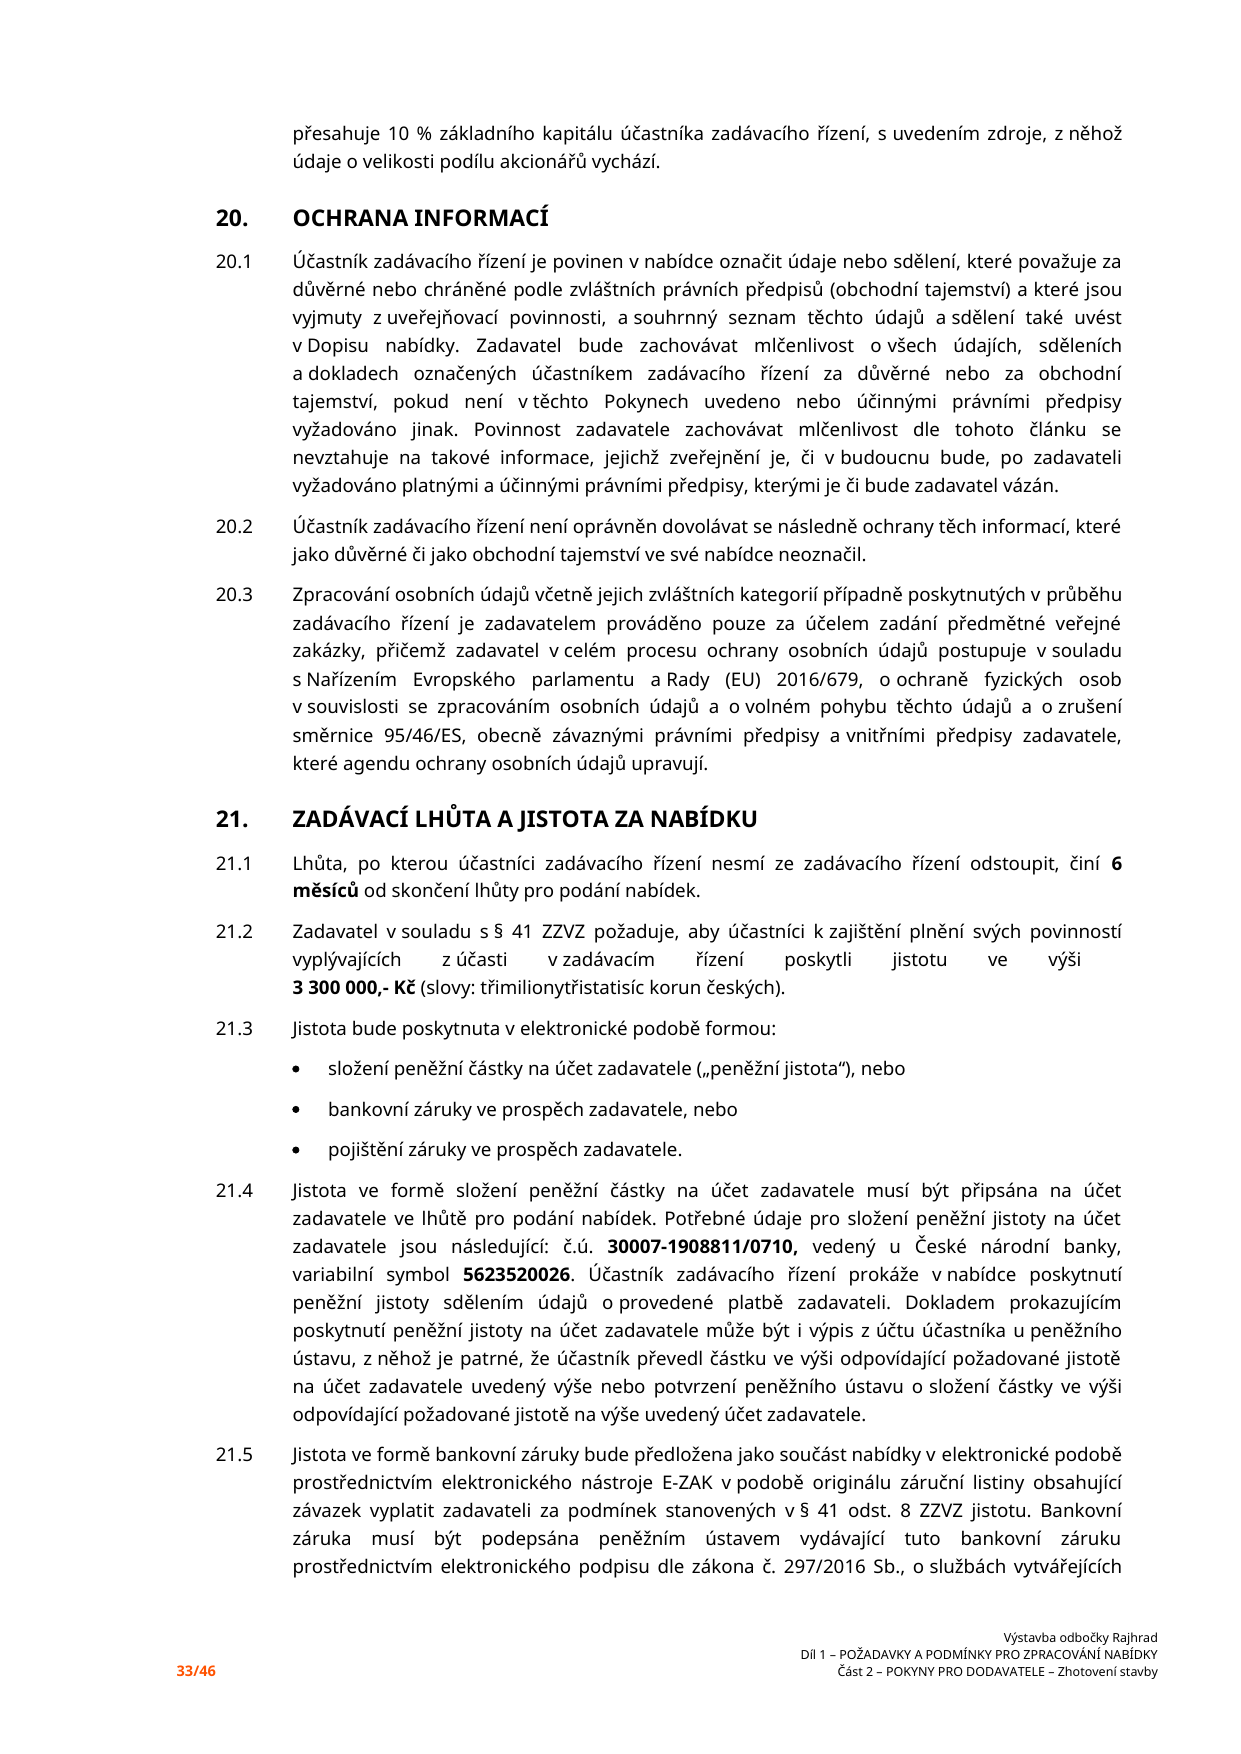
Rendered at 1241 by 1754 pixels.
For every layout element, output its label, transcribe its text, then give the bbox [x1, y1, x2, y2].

text pojištění záruky ve prospěch zadavatele. [292, 1136, 1122, 1162]
text Zpracování osobních údajů včetně jejich zvláštních kategorií případně poskytnutých v průběhu zadávacího řízení je zadavatelem prováděno pouze za účelem zadání předmětné veřejné zakázky, přičemž zadavatel v celém procesu ochrany osobních údajů postupuje v souladu s Nařízením Evropského parlamentu a Rady (EU) 2016/679, o ochraně fyzických osob v souvislosti se zpracováním osobních údajů a o volném pohybu těchto údajů a o zrušení směrnice 95/46/ES, obecně závaznými právními předpisy a vnitřními předpisy zadavatele, které agendu ochrany osobních údajů upravují. [216, 582, 1122, 775]
text Lhůta, po kterou účastníci zadávacího řízení nesmí ze zadávacího řízení odstoupit, činí 6 měsíců od skončení lhůty pro podání nabídek. [216, 850, 1122, 903]
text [216, 121, 1122, 174]
text složení peněžní částky na účet zadavatele („peněžní jistota“), nebo [292, 1055, 1122, 1081]
text bankovní záruky ve prospěch zadavatele, nebo [292, 1096, 1122, 1121]
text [216, 1442, 1122, 1579]
text Účastník zadávacího řízení je povinen v nabídce označit údaje nebo sdělení, které považuje za důvěrné nebo chráněné podle zvláštních právních předpisů (obchodní tajemství) a které jsou vyjmuty z uveřejňovací povinnosti, a souhrnný seznam těchto údajů a sdělení také uvést v Dopisu nabídky. Zadavatel bude zachovávat mlčenlivost o všech údajích, sděleních a dokladech označených účastníkem zadávacího řízení za důvěrné nebo za obchodní tajemství, pokud není v těchto Pokynech uvedeno nebo účinnými právními předpisy vyžadováno jinak. Povinnost zadavatele zachovávat mlčenlivost dle tohoto článku se nevztahuje na takové informace, jejichž zveřejnění je, či v budoucnu bude, po zadavateli vyžadováno platnými a účinnými právními předpisy, kterými je či bude zadavatel vázán. [216, 248, 1122, 498]
text OCHRANA INFORMACÍ [216, 202, 1122, 233]
text Zadavatel v souladu s § 41 ZZVZ požaduje, aby účastníci k zajištění plnění svých povinností vyplývajících z účasti v zadávacím řízení poskytli jistotu ve výši 3 300 000,- Kč (slovy: třimilionytřistatisíc korun českých). [216, 918, 1122, 1000]
text Jistota ve formě složení peněžní částky na účet zadavatele musí být připsána na účet zadavatele ve lhůtě pro podání nabídek. Potřebné údaje pro složení peněžní jistoty na účet zadavatele jsou následující: č.ú. 30007-1908811/0710, vedený u České národní banky, variabilní symbol 5623520026. Účastník zadávacího řízení prokáže v nabídce poskytnutí peněžní jistoty sdělením údajů o provedené platbě zadavateli. Dokladem prokazujícím poskytnutí peněžní jistoty na účet zadavatele může být i výpis z účtu účastníka u peněžního ústavu, z něhož je patrné, že účastník převedl částku ve výši odpovídající požadované jistotě na účet zadavatele uvedený výše nebo potvrzení peněžního ústavu o složení částky ve výši odpovídající požadované jistotě na výše uvedený účet zadavatele. [216, 1177, 1122, 1427]
text ZADÁVACÍ LHŮTA A JISTOTA ZA NABÍDKU [216, 803, 1122, 834]
text Účastník zadávacího řízení není oprávněn dovolávat se následně ochrany těch informací, které jako důvěrné či jako obchodní tajemství ve své nabídce neoznačil. [216, 513, 1122, 567]
text Jistota bude poskytnuta v elektronické podobě formou: [216, 1015, 1122, 1040]
